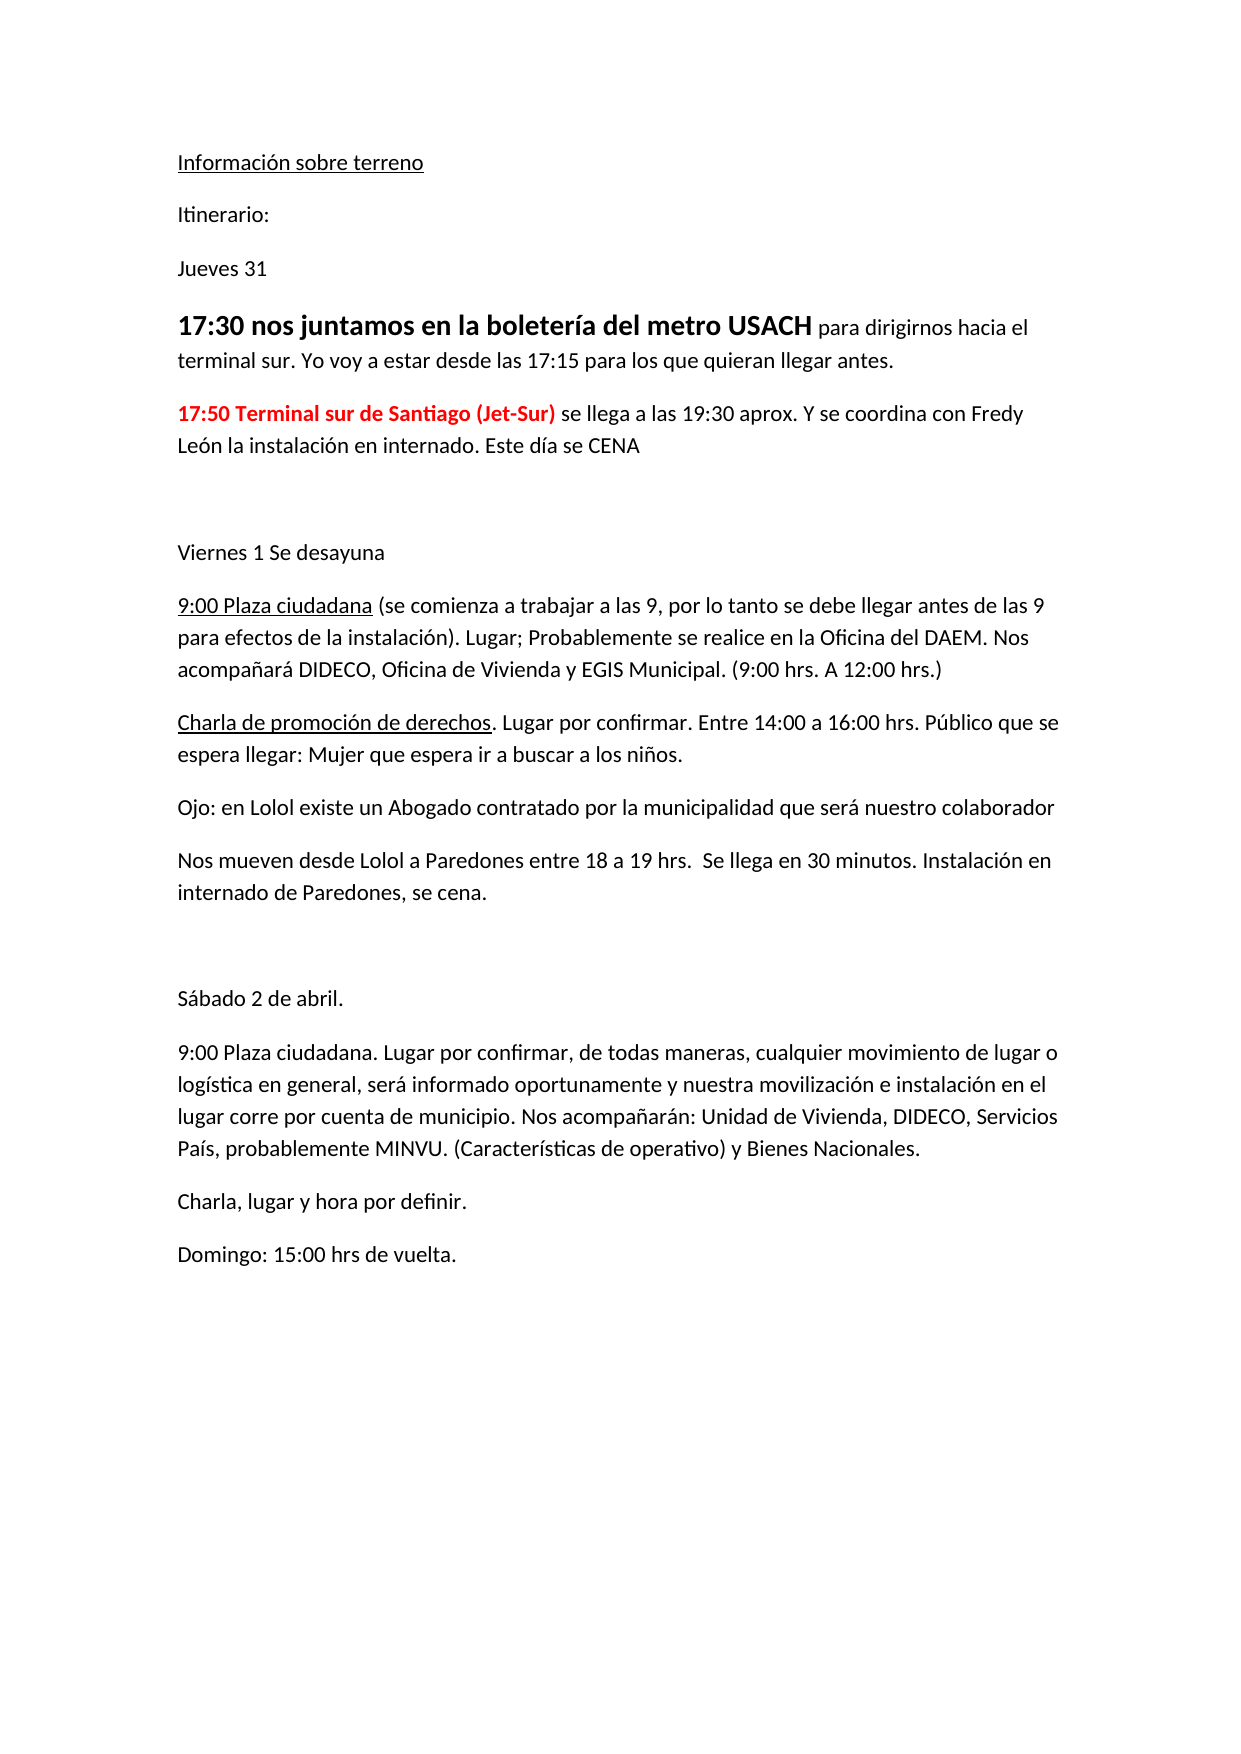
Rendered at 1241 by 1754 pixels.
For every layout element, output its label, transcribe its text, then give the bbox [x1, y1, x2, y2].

text Nos mueven desde Lolol a Paredones entre 18 a 19 hrs. Se llega en 30 minutos. Instalación en internado de Paredones, se cena. [177, 846, 1063, 907]
text Domingo: 15:00 hrs de vuelta. [177, 1240, 1063, 1268]
text Itinerario: [177, 201, 1063, 229]
text 17:30 nos juntamos en la boletería del metro USACH para dirigirnos hacia el terminal sur. Yo voy a estar desde las 17:15 para los que quieran llegar antes. [177, 307, 1063, 374]
text 9:00 Plaza ciudadana (se comienza a trabajar a las 9, por lo tanto se debe llegar antes de las 9 para efectos de la instalación). Lugar; Probablemente se realice en la Oficina del DAEM. Nos acompañará DIDECO, Oficina de Vivienda y EGIS Municipal. (9:00 hrs. A 12:00 hrs.) [177, 591, 1063, 683]
text Jueves 31 [177, 254, 1063, 282]
text Charla de promoción de derechos. Lugar por confirmar. Entre 14:00 a 16:00 hrs. Público que se espera llegar: Mujer que espera ir a buscar a los niños. [177, 708, 1063, 768]
text Sábado 2 de abril. [177, 984, 1063, 1013]
text Ojo: en Lolol existe un Abogado contratado por la municipalidad que será nuestro colaborador [177, 793, 1063, 821]
text Viernes 1 Se desayuna [177, 538, 1063, 566]
text 17:50 Terminal sur de Santiago (Jet-Sur) se llega a las 19:30 aprox. Y se coordina con Fredy León la instalación en internado. Este día se CENA [177, 399, 1063, 460]
text Charla, lugar y hora por definir. [177, 1187, 1063, 1215]
text Información sobre terreno [177, 148, 1063, 176]
text 9:00 Plaza ciudadana. Lugar por confirmar, de todas maneras, cualquier movimiento de lugar o logística en general, será informado oportunamente y nuestra movilización e instalación en el lugar corre por cuenta de municipio. Nos acompañarán: Unidad de Vivienda, DIDECO, Servicios País, probablemente MINVU. (Características de operativo) y Bienes Nacionales. [177, 1038, 1063, 1162]
